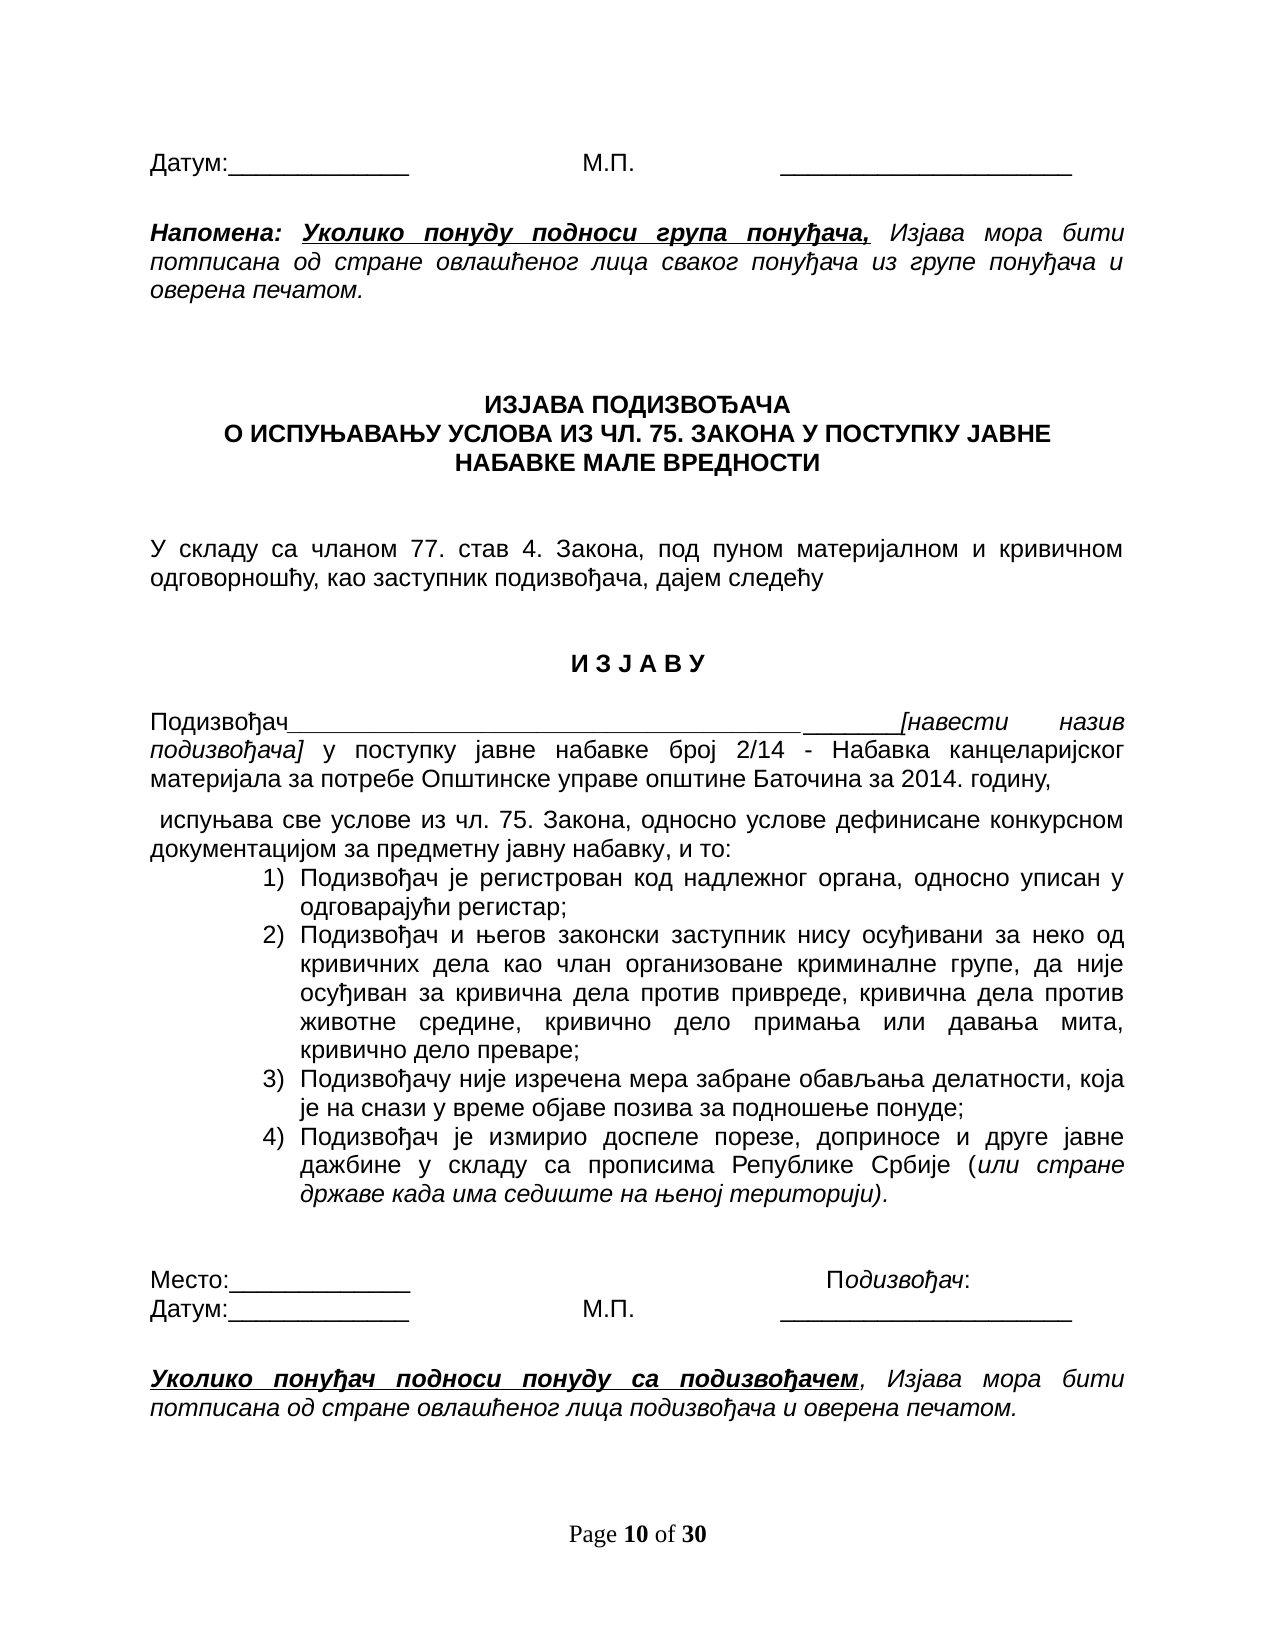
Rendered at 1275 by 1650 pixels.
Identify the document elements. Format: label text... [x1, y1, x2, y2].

text У складу са чланом 77. став 4. Закона, под пуном материјалном и кривичном одговорношћу, као заступник подизвођача, дајем следећу [150, 534, 1125, 591]
text Датум:_____________ М.П. _____________________ [150, 148, 1125, 176]
list Подизвођач је измирио доспеле порезе, доприносе и друге јавне дажбине у складу са прописима Републике Србије (или стране државе када има седиште на њеној територији). [262, 1121, 1125, 1208]
list Подизвођачу није изречена мера забране обављања делатности, која је на снази у време објаве позива за подношење понуде; [262, 1064, 1125, 1121]
text О ИСПУЊАВАЊУ УСЛОВА ИЗ ЧЛ. 75. ЗАКОНА У ПОСТУПКУ ЈАВНЕ [150, 419, 1125, 448]
text НАБАВКЕ МАЛЕ ВРЕДНОСТИ [150, 448, 1125, 476]
text Место:_____________ Подизвођач: [150, 1265, 1125, 1294]
list Подизвођач је регистрован код надлежног органа, односно уписан у одговарајући регистар; [262, 863, 1125, 920]
list Подизвођач и његов законски заступник нису осуђивани за неко од кривичних дела као члан организоване криминалне групе, да није осуђиван за кривична дела против привреде, кривична дела против животне средине, кривично дело примања или давања мита, кривично дело преваре; [262, 920, 1125, 1064]
text Датум:_____________ М.П. _____________________ [150, 1294, 1125, 1323]
text Подизвођач____________________________________________[навести назив подизвођача] у поступку јавне набавке број 2/14 - Набавка канцеларијског материјала за потребе Општинске управе општине Баточина за 2014. годину, [150, 706, 1125, 793]
list Уколико понуђач подноси понуду са подизвођачем, Изјава мора бити потписана од стране овлашћеног лица подизвођача и оверена печатом. [150, 1364, 1125, 1421]
text ИЗЈАВА ПОДИЗВОЂАЧА [150, 390, 1125, 419]
list Напомена: Уколико понуду подноси група понуђача, Изјава мора бити потписана од стране овлашћеног лица сваког понуђача из групе понуђача и оверена печатом. [150, 218, 1125, 304]
text И З Ј А В У [150, 649, 1125, 678]
text испуњава све услове из чл. 75. Закона, односно услове дефинисане конкурсном документацијом за предметну јавну набавку, и то: [150, 805, 1125, 863]
